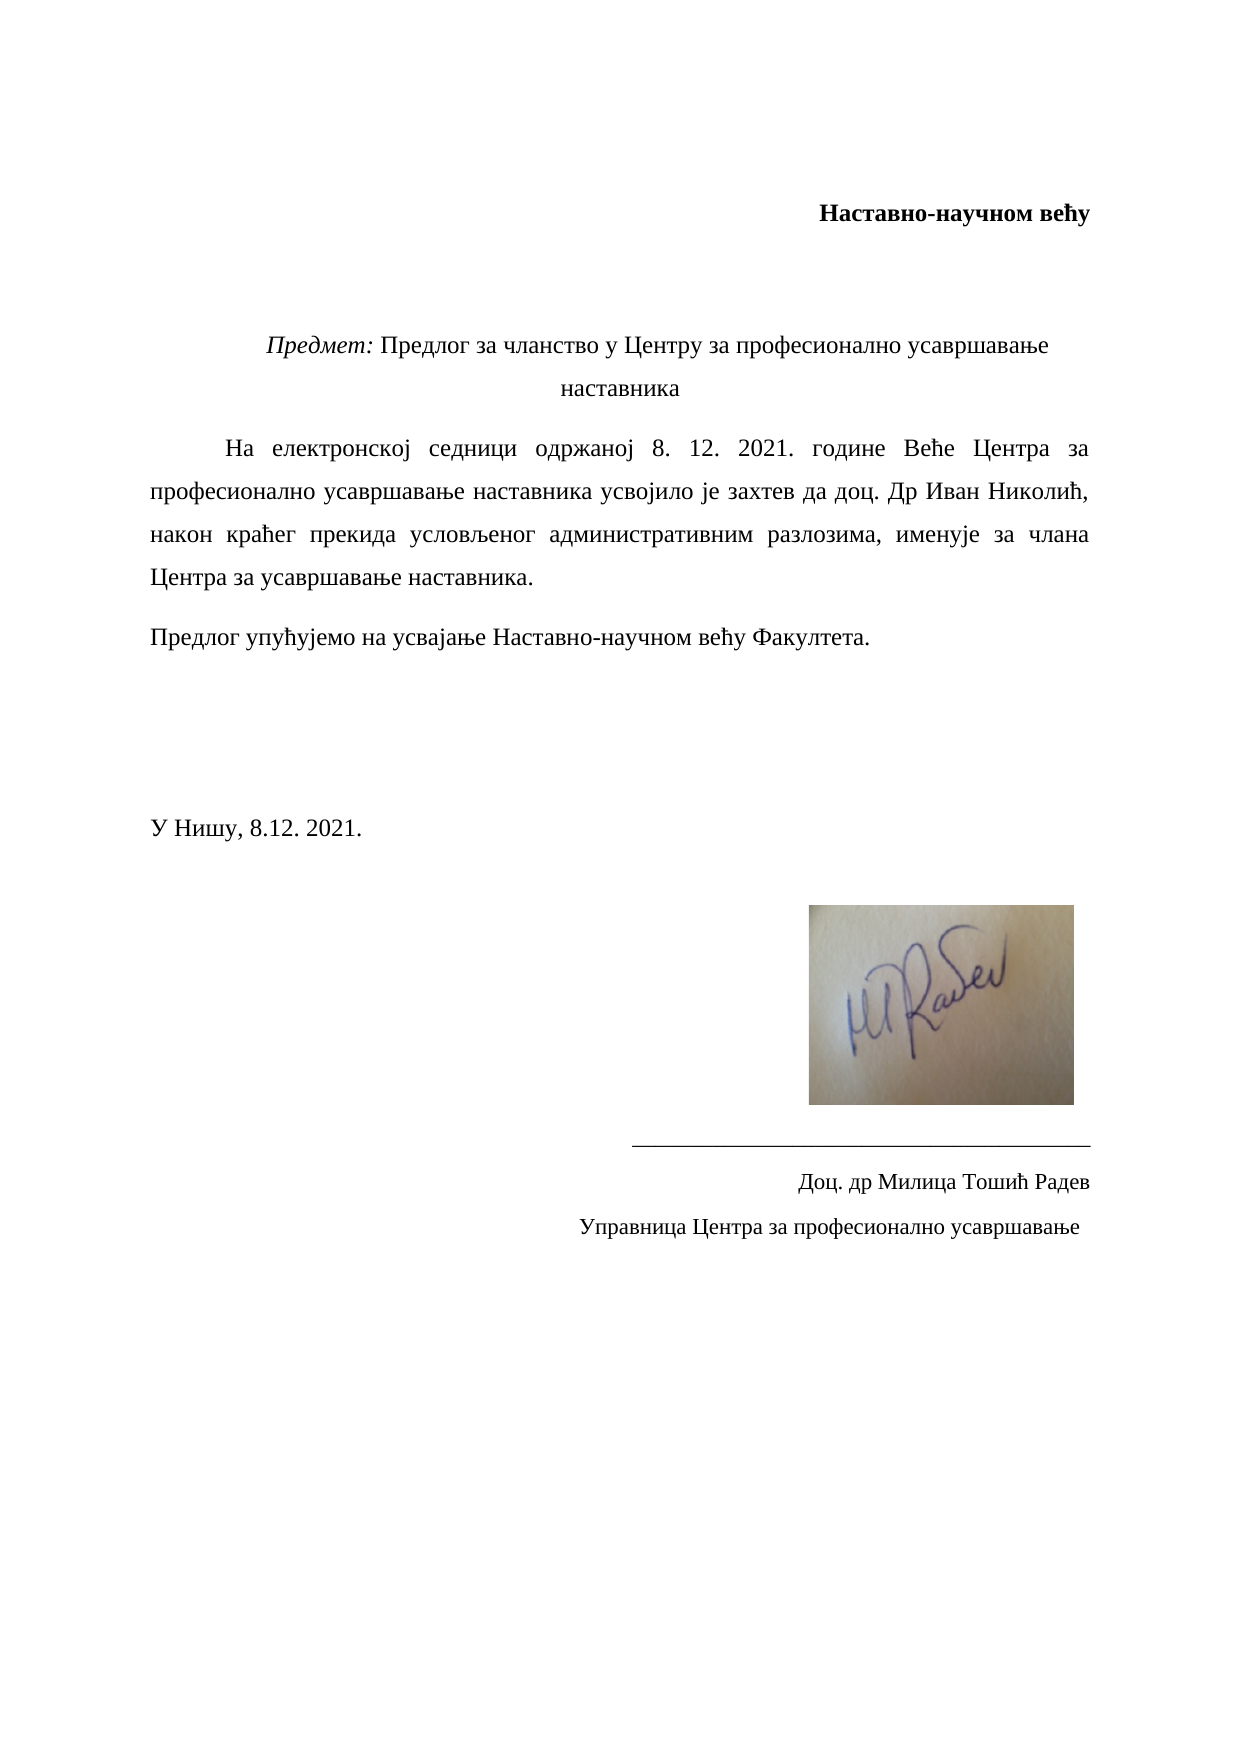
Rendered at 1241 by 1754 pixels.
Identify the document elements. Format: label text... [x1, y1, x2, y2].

text Наставно-научном већу [150, 198, 1090, 226]
picture [808, 905, 1074, 1105]
text На електронској седници одржаној 8. 12. 2021. године Веће Центра за професионално усавршавање наставника усвојило је захтев да доц. Др Иван Николић, након краћег прекида условљеног административним разлозима, именује за члана Центра за усавршавање наставника. [150, 433, 1090, 591]
text Предмет: Предлог за чланство у Центру за професионално усавршавање наставника [150, 330, 1090, 402]
text У Нишу, 8.12. 2021. [150, 813, 1090, 841]
text Предлог упућујемо на усвајање Наставно-научном већу Факултета. [150, 622, 1090, 651]
text ________________________________________ [150, 1123, 1090, 1149]
text Управница Центра за професионално усавршавање [150, 1213, 1090, 1240]
text Доц. др Милица Тошић Радев [150, 1168, 1090, 1195]
